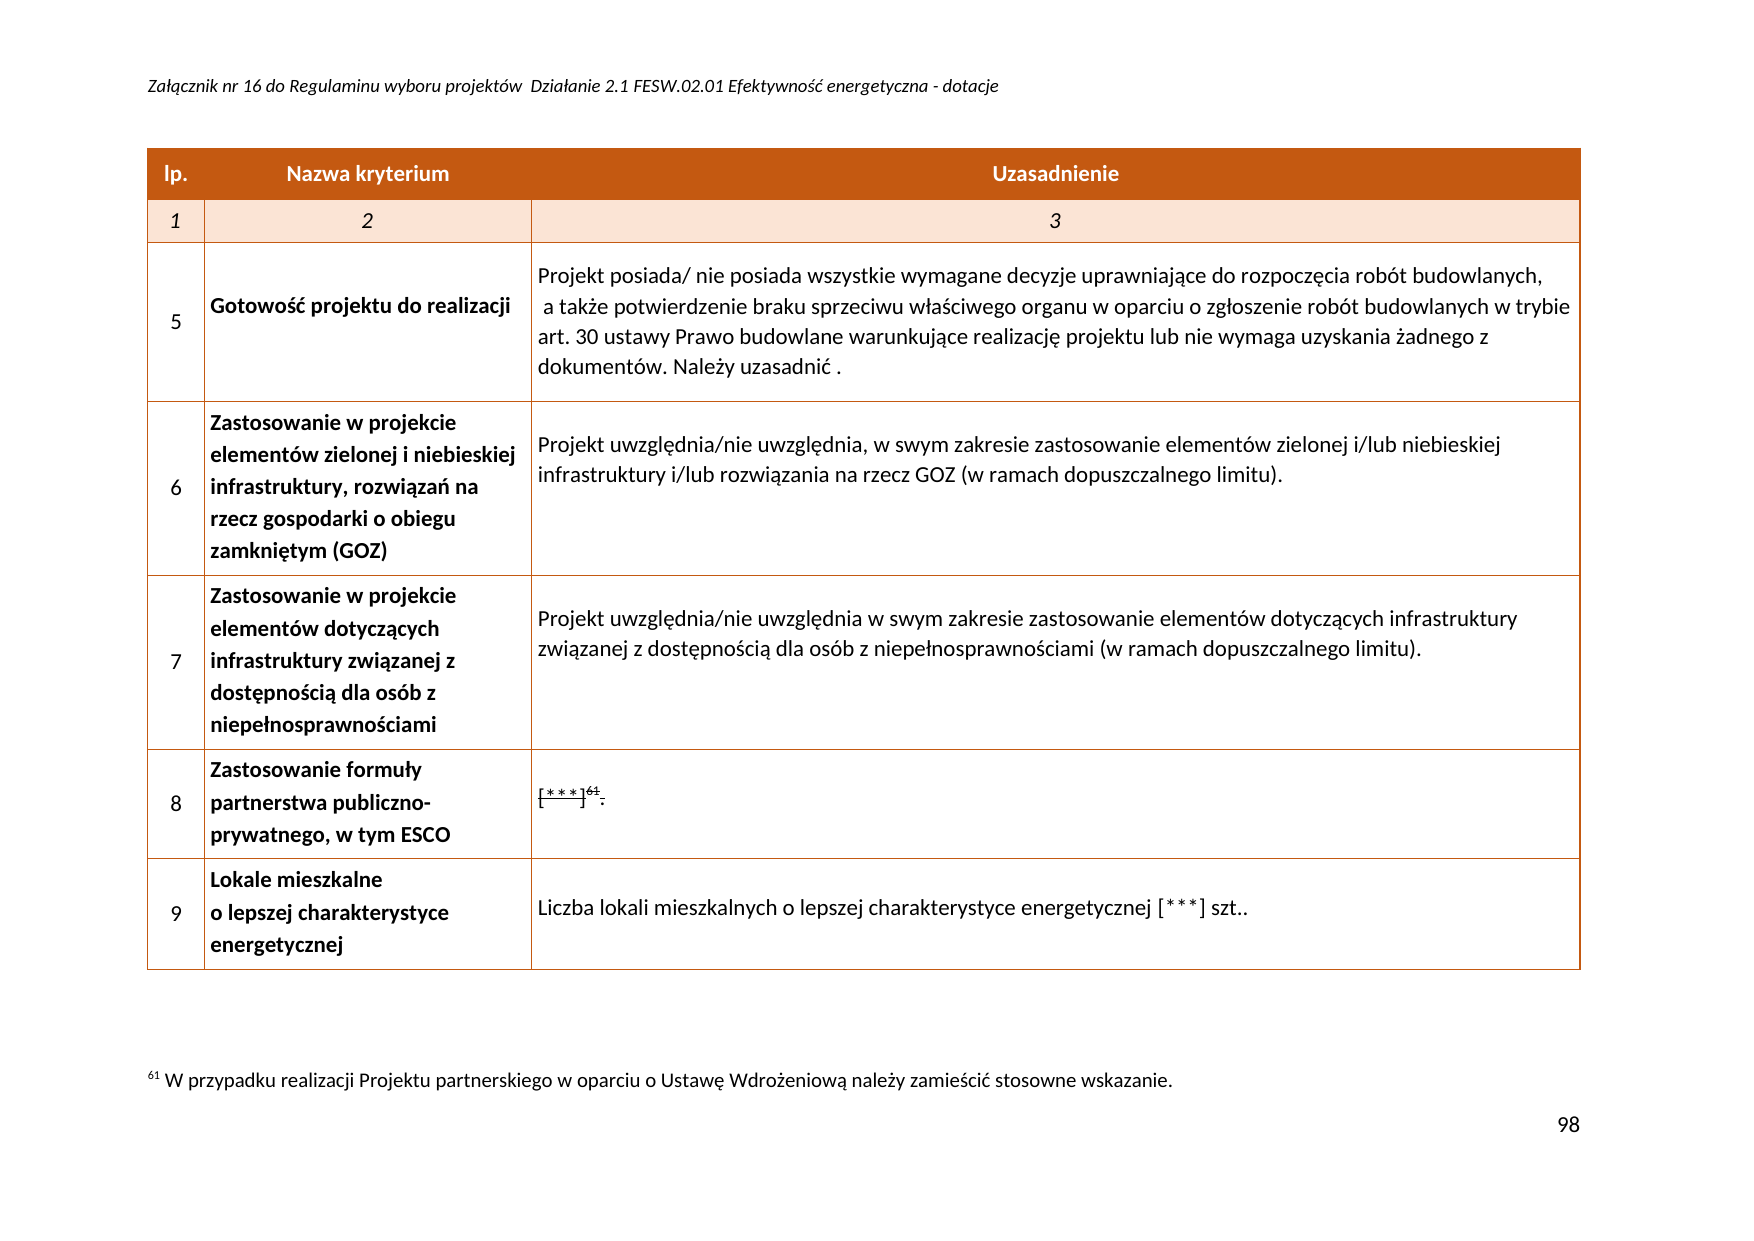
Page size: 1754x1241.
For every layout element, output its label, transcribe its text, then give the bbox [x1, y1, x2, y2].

table_cell [***]. [532, 750, 1579, 858]
table_cell 7 [148, 576, 204, 749]
table_cell Lokale mieszkalne o lepszej charakterystyce energetycznej [205, 859, 531, 968]
table_cell Zastosowanie w projekcie elementów zielonej i niebieskiej infrastruktury, rozwiązań na rzecz gospodarki o obiegu zamkniętym (GOZ) [205, 402, 531, 575]
table_cell Zastosowanie formuły partnerstwa publiczno-prywatnego, w tym ESCO [205, 750, 531, 858]
table_cell Zastosowanie w projekcie elementów dotyczących infrastruktury związanej z dostępnością dla osób z niepełnosprawnościami [205, 576, 531, 749]
table_cell Liczba lokali mieszkalnych o lepszej charakterystyce energetycznej [***] szt.. [532, 859, 1579, 968]
table_cell 2 [205, 200, 531, 242]
table_header lp. [148, 149, 204, 199]
table_header Uzasadnienie [532, 149, 1579, 199]
table_cell 9 [148, 859, 204, 968]
table_cell 1 [148, 200, 204, 242]
table_cell Projekt uwzględnia/nie uwzględnia w swym zakresie zastosowanie elementów dotyczących infrastruktury związanej z dostępnością dla osób z niepełnosprawnościami (w ramach dopuszczalnego limitu). [532, 576, 1579, 749]
table_cell 6 [148, 402, 204, 575]
table_cell 3 [532, 200, 1579, 242]
table_cell 8 [148, 750, 204, 858]
table_cell 5 [148, 243, 204, 401]
table_cell Projekt posiada/ nie posiada wszystkie wymagane decyzje uprawniające do rozpoczęcia robót budowlanych, a także potwierdzenie braku sprzeciwu właściwego organu w oparciu o zgłoszenie robót budowlanych w trybie art. 30 ustawy Prawo budowlane warunkujące realizację projektu lub nie wymaga uzyskania żadnego z dokumentów. Należy uzasadnić . [532, 243, 1579, 401]
table_cell Gotowość projektu do realizacji [205, 243, 531, 401]
table_cell Projekt uwzględnia/nie uwzględnia, w swym zakresie zastosowanie elementów zielonej i/lub niebieskiej infrastruktury i/lub rozwiązania na rzecz GOZ (w ramach dopuszczalnego limitu). [532, 402, 1579, 575]
table_header Nazwa kryterium [205, 149, 531, 199]
